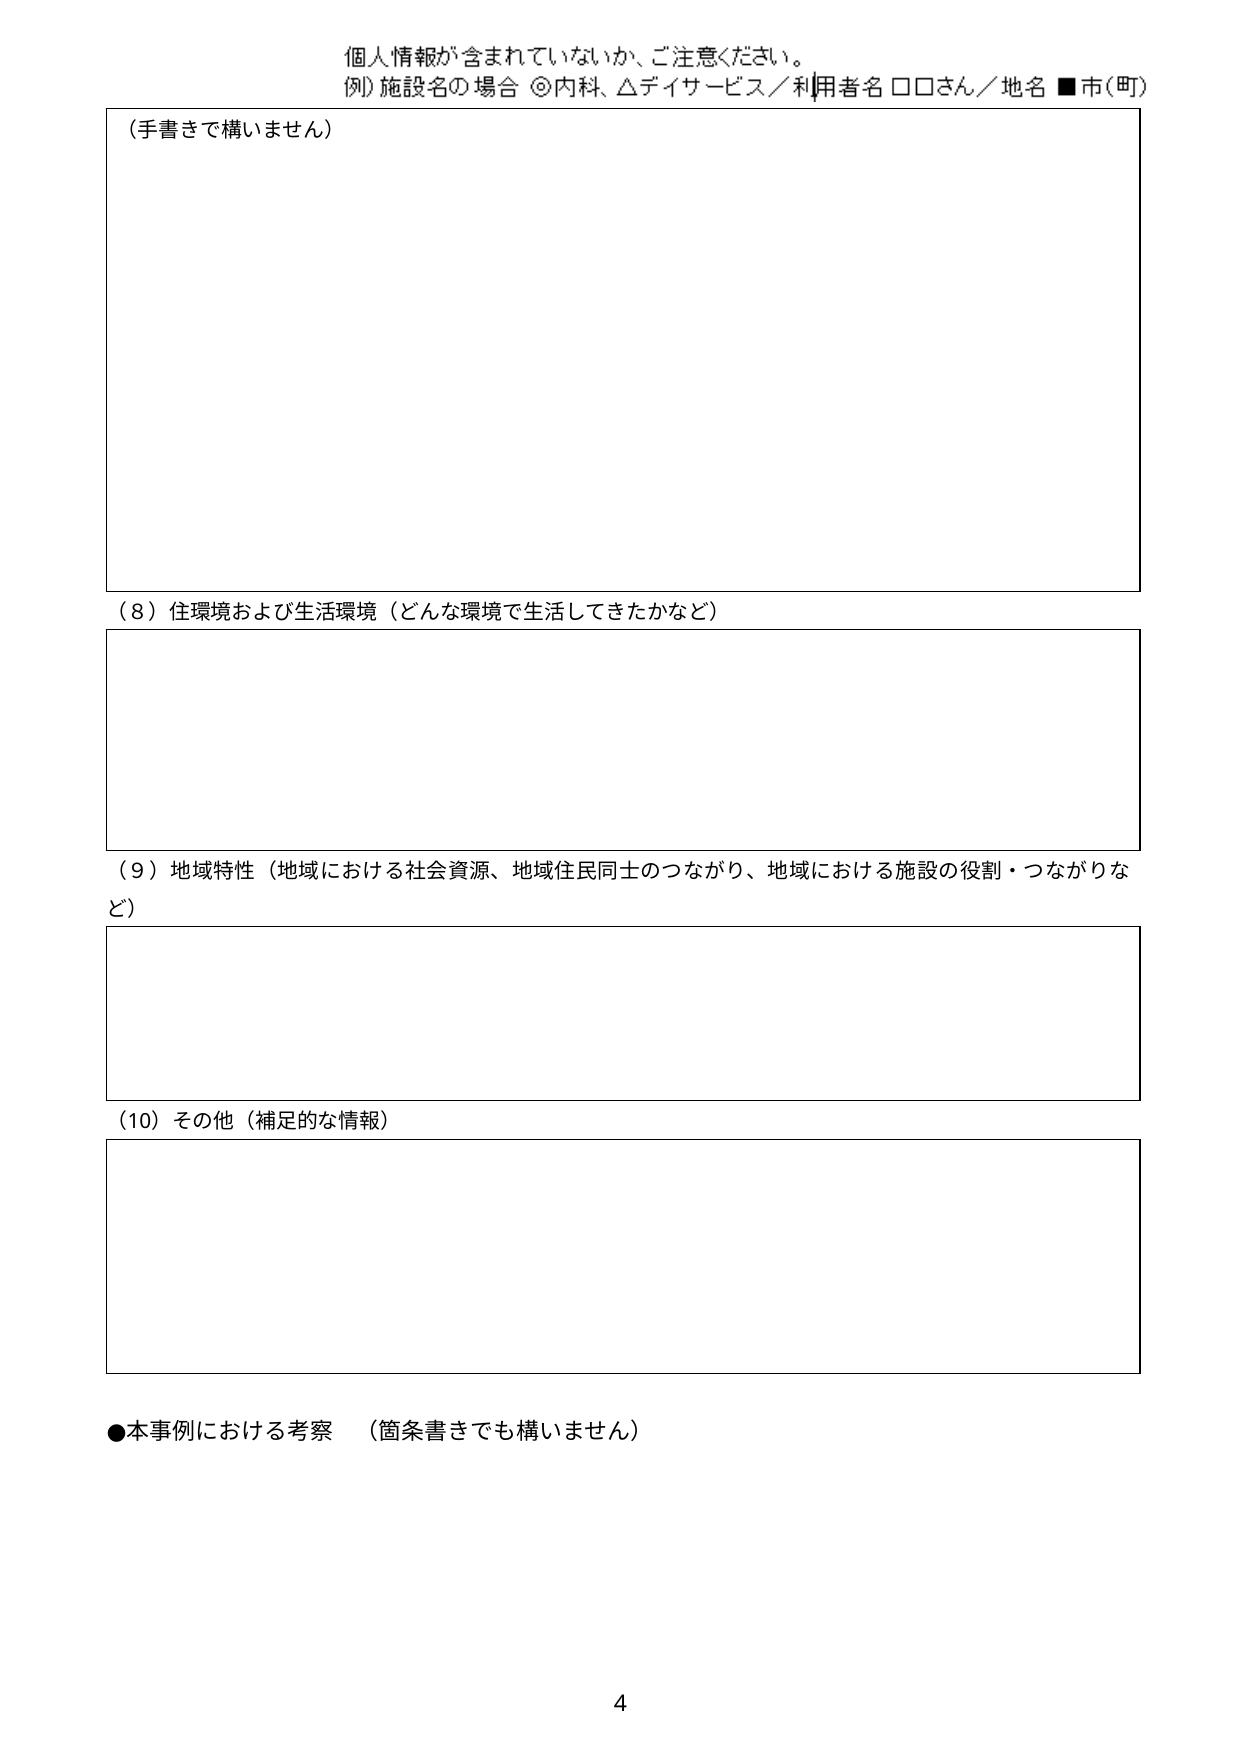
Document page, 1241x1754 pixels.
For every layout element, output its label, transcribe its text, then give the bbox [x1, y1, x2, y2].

table_header [107, 630, 1139, 850]
text （10）その他（補足的な情報） [106, 1101, 1134, 1139]
text （９）地域特性（地域における社会資源、地域住民同士のつながり、地域における施設の役割・つながりなど） [106, 851, 1134, 926]
table_header （手書きで構いません） [107, 109, 1139, 591]
picture [337, 37, 1157, 102]
table_header [107, 1140, 1139, 1372]
text ●本事例における考察 （箇条書きでも構いません） [106, 1411, 1134, 1448]
table_header [107, 927, 1139, 1100]
text （８）住環境および生活環境（どんな環境で生活してきたかなど） [106, 592, 1134, 629]
